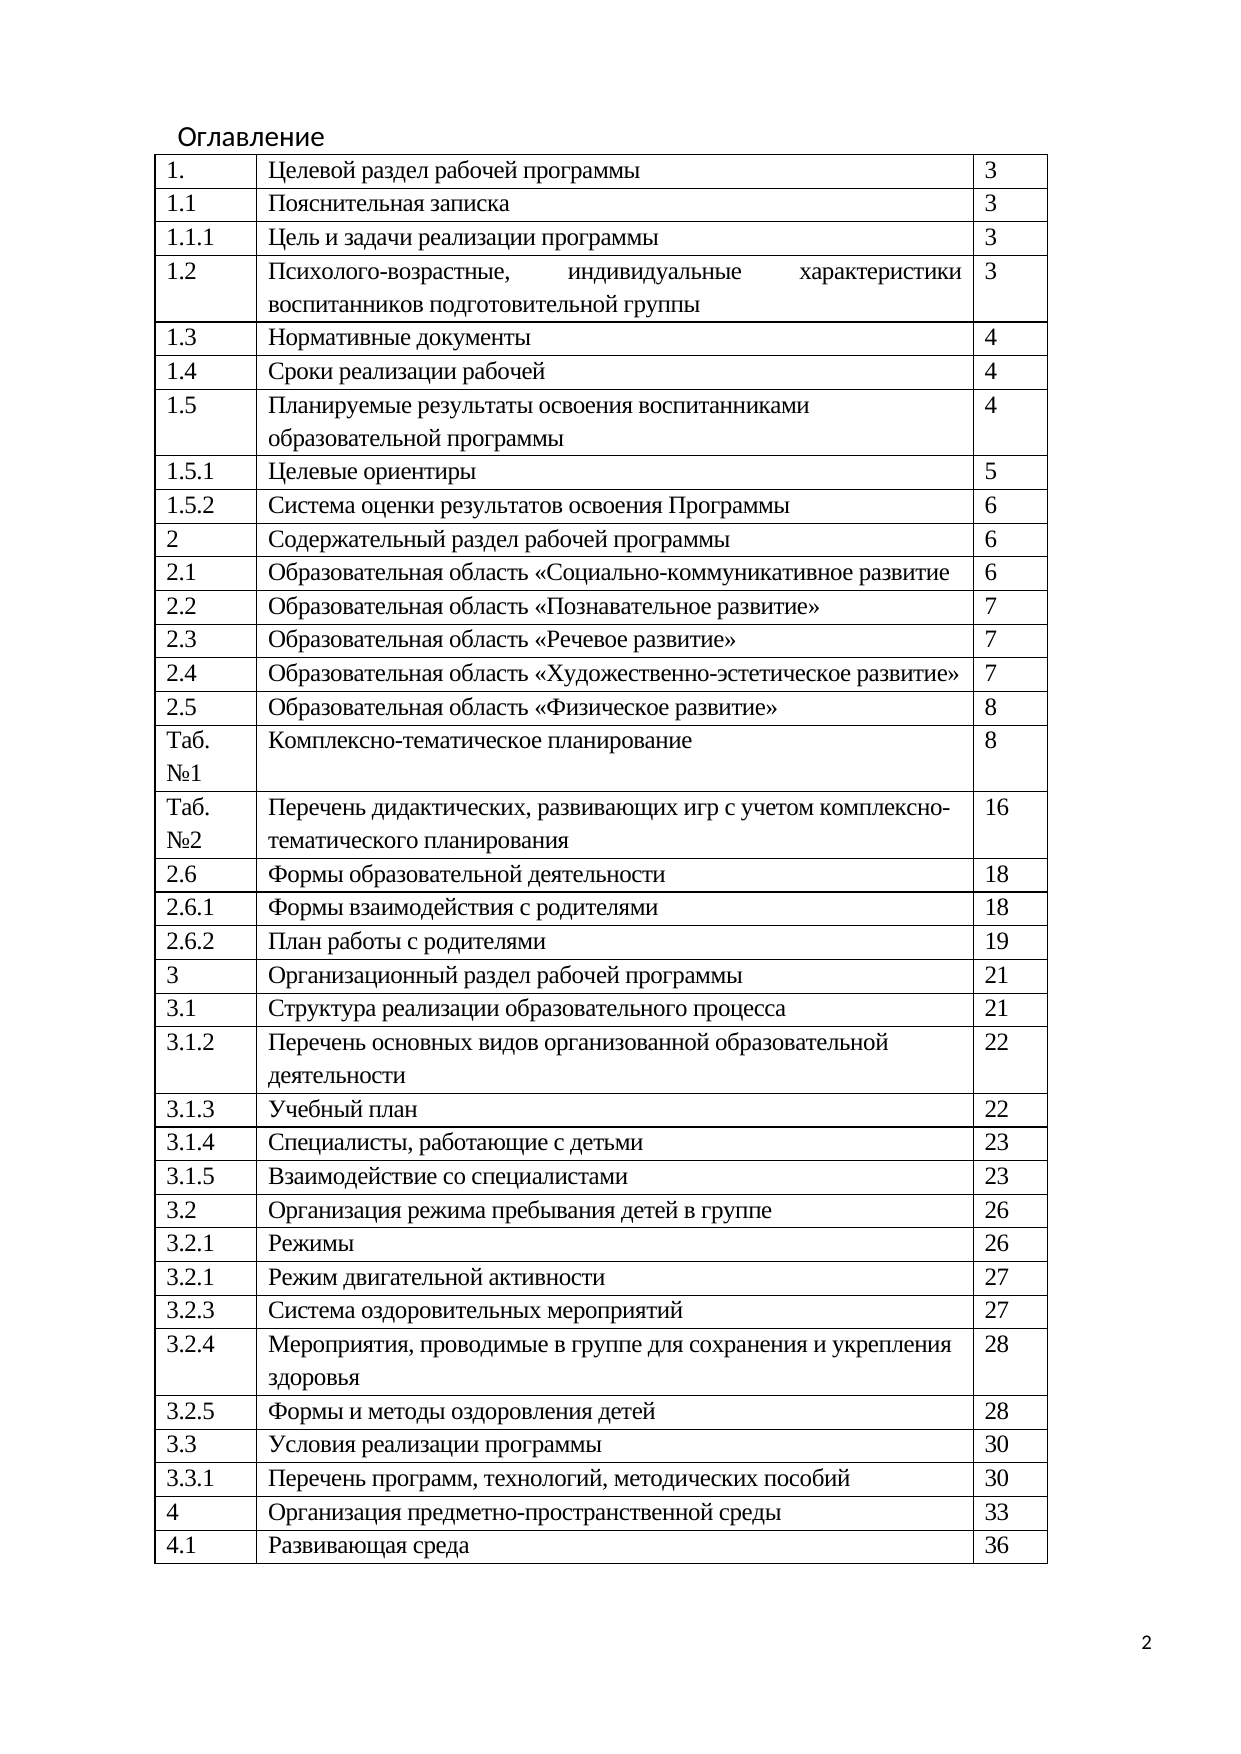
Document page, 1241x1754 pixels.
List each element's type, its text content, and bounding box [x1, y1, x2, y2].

table_cell 23 [974, 1161, 1047, 1194]
table_cell 30 [974, 1430, 1047, 1462]
table_cell 3.2 [156, 1195, 256, 1227]
table_cell 3 [974, 189, 1047, 221]
table_cell Перечень программ, технологий, методических пособий [257, 1463, 973, 1496]
table_cell 6 [974, 490, 1047, 523]
table_cell 1.4 [156, 356, 256, 389]
table_cell 1.2 [156, 256, 256, 321]
table_cell 2.1 [156, 557, 256, 590]
table_cell Организация предметно-пространственной среды [257, 1497, 973, 1529]
table_cell 1.1.1 [156, 222, 256, 255]
table_cell 21 [974, 994, 1047, 1026]
table_cell 3 [974, 222, 1047, 255]
table_cell Формы взаимодействия с родителями [257, 893, 973, 925]
table_cell Пояснительная записка [257, 189, 973, 221]
table_cell 1.5.2 [156, 490, 256, 523]
table_cell Комплексно-тематическое планирование [257, 726, 973, 791]
table_cell 3.1 [156, 994, 256, 1026]
table_cell 3.2.5 [156, 1396, 256, 1428]
table_cell 30 [974, 1463, 1047, 1496]
table_cell 21 [974, 960, 1047, 992]
table_cell 2.2 [156, 591, 256, 623]
table_cell Формы образовательной деятельности [257, 859, 973, 891]
table_cell 4 [974, 356, 1047, 389]
table_cell Условия реализации программы [257, 1430, 973, 1462]
table_cell 33 [974, 1497, 1047, 1529]
table_cell 3.3 [156, 1430, 256, 1462]
table_cell 26 [974, 1228, 1047, 1261]
table_cell 6 [974, 557, 1047, 590]
table_cell 4 [974, 323, 1047, 355]
table_cell 28 [974, 1329, 1047, 1395]
table_cell 22 [974, 1027, 1047, 1093]
table_cell 18 [974, 893, 1047, 925]
table_cell Образовательная область «Художественно-эстетическое развитие» [257, 658, 973, 691]
table_cell 7 [974, 625, 1047, 657]
table_cell 2.4 [156, 658, 256, 691]
table_cell 27 [974, 1262, 1047, 1294]
table_cell 2.5 [156, 692, 256, 724]
table_cell 3.1.3 [156, 1094, 256, 1126]
table_header 1. [156, 155, 256, 187]
table_cell 4 [974, 390, 1047, 455]
table_cell Образовательная область «Социально-коммуникативное развитие [257, 557, 973, 590]
table_cell 3.1.4 [156, 1128, 256, 1160]
table_cell Специалисты, работающие с детьми [257, 1128, 973, 1160]
table_cell Режимы [257, 1228, 973, 1261]
table_cell 3.2.1 [156, 1228, 256, 1261]
table_cell 5 [974, 456, 1047, 489]
table_cell 16 [974, 792, 1047, 858]
table_cell Перечень дидактических, развивающих игр с учетом комплексно-тематического планирования [257, 792, 973, 858]
table_cell 19 [974, 926, 1047, 959]
table_cell План работы с родителями [257, 926, 973, 959]
table_cell Образовательная область «Речевое развитие» [257, 625, 973, 657]
table_cell 27 [974, 1296, 1047, 1328]
table_cell Мероприятия, проводимые в группе для сохранения и укрепления здоровья [257, 1329, 973, 1395]
table_cell 3.3.1 [156, 1463, 256, 1496]
table_cell 3.1.5 [156, 1161, 256, 1194]
table_cell 2.3 [156, 625, 256, 657]
table_cell 2.6.1 [156, 893, 256, 925]
table_cell 26 [974, 1195, 1047, 1227]
table_cell Цель и задачи реализации программы [257, 222, 973, 255]
table_cell Формы и методы оздоровления детей [257, 1396, 973, 1428]
table_cell 3 [156, 960, 256, 992]
table_cell 36 [974, 1531, 1047, 1563]
table_cell 7 [974, 591, 1047, 623]
table_cell Содержательный раздел рабочей программы [257, 524, 973, 556]
table_cell Режим двигательной активности [257, 1262, 973, 1294]
table_cell 6 [974, 524, 1047, 556]
subtitle Оглавление [177, 118, 1152, 154]
table_cell 4 [156, 1497, 256, 1529]
table_cell 23 [974, 1128, 1047, 1160]
table_cell 8 [974, 692, 1047, 724]
table_cell Структура реализации образовательного процесса [257, 994, 973, 1026]
table_cell Образовательная область «Физическое развитие» [257, 692, 973, 724]
table_cell 22 [974, 1094, 1047, 1126]
table_cell 28 [974, 1396, 1047, 1428]
table_cell 1.5 [156, 390, 256, 455]
table_cell 1.3 [156, 323, 256, 355]
table_cell Планируемые результаты освоения воспитанниками образовательной программы [257, 390, 973, 455]
table_cell Психолого-возрастные, индивидуальные характеристики воспитанников подготовительной группы [257, 256, 973, 321]
table_cell Организация режима пребывания детей в группе [257, 1195, 973, 1227]
table_cell 8 [974, 726, 1047, 791]
table_cell Учебный план [257, 1094, 973, 1126]
table_cell Нормативные документы [257, 323, 973, 355]
table_cell 7 [974, 658, 1047, 691]
table_cell Взаимодействие со специалистами [257, 1161, 973, 1194]
table_cell Организационный раздел рабочей программы [257, 960, 973, 992]
table_cell 3.1.2 [156, 1027, 256, 1093]
table_cell 18 [974, 859, 1047, 891]
table_cell 1.1 [156, 189, 256, 221]
table_cell 1.5.1 [156, 456, 256, 489]
table_cell Система оценки результатов освоения Программы [257, 490, 973, 523]
table_cell 2 [156, 524, 256, 556]
table_cell 2.6 [156, 859, 256, 891]
table_cell 3 [974, 256, 1047, 321]
table_cell Таб.№2 [156, 792, 256, 858]
table_cell Система оздоровительных мероприятий [257, 1296, 973, 1328]
table_cell 3.2.4 [156, 1329, 256, 1395]
table_cell Перечень основных видов организованной образовательной деятельности [257, 1027, 973, 1093]
table_cell 3.2.3 [156, 1296, 256, 1328]
table_header Целевой раздел рабочей программы [257, 155, 973, 187]
table_cell Таб.№1 [156, 726, 256, 791]
table_cell Целевые ориентиры [257, 456, 973, 489]
table_cell 3.2.1 [156, 1262, 256, 1294]
table_header 3 [974, 155, 1047, 187]
table_cell Развивающая среда [257, 1531, 973, 1563]
table_cell 4.1 [156, 1531, 256, 1563]
table_cell Образовательная область «Познавательное развитие» [257, 591, 973, 623]
table_cell Сроки реализации рабочей [257, 356, 973, 389]
table_cell 2.6.2 [156, 926, 256, 959]
